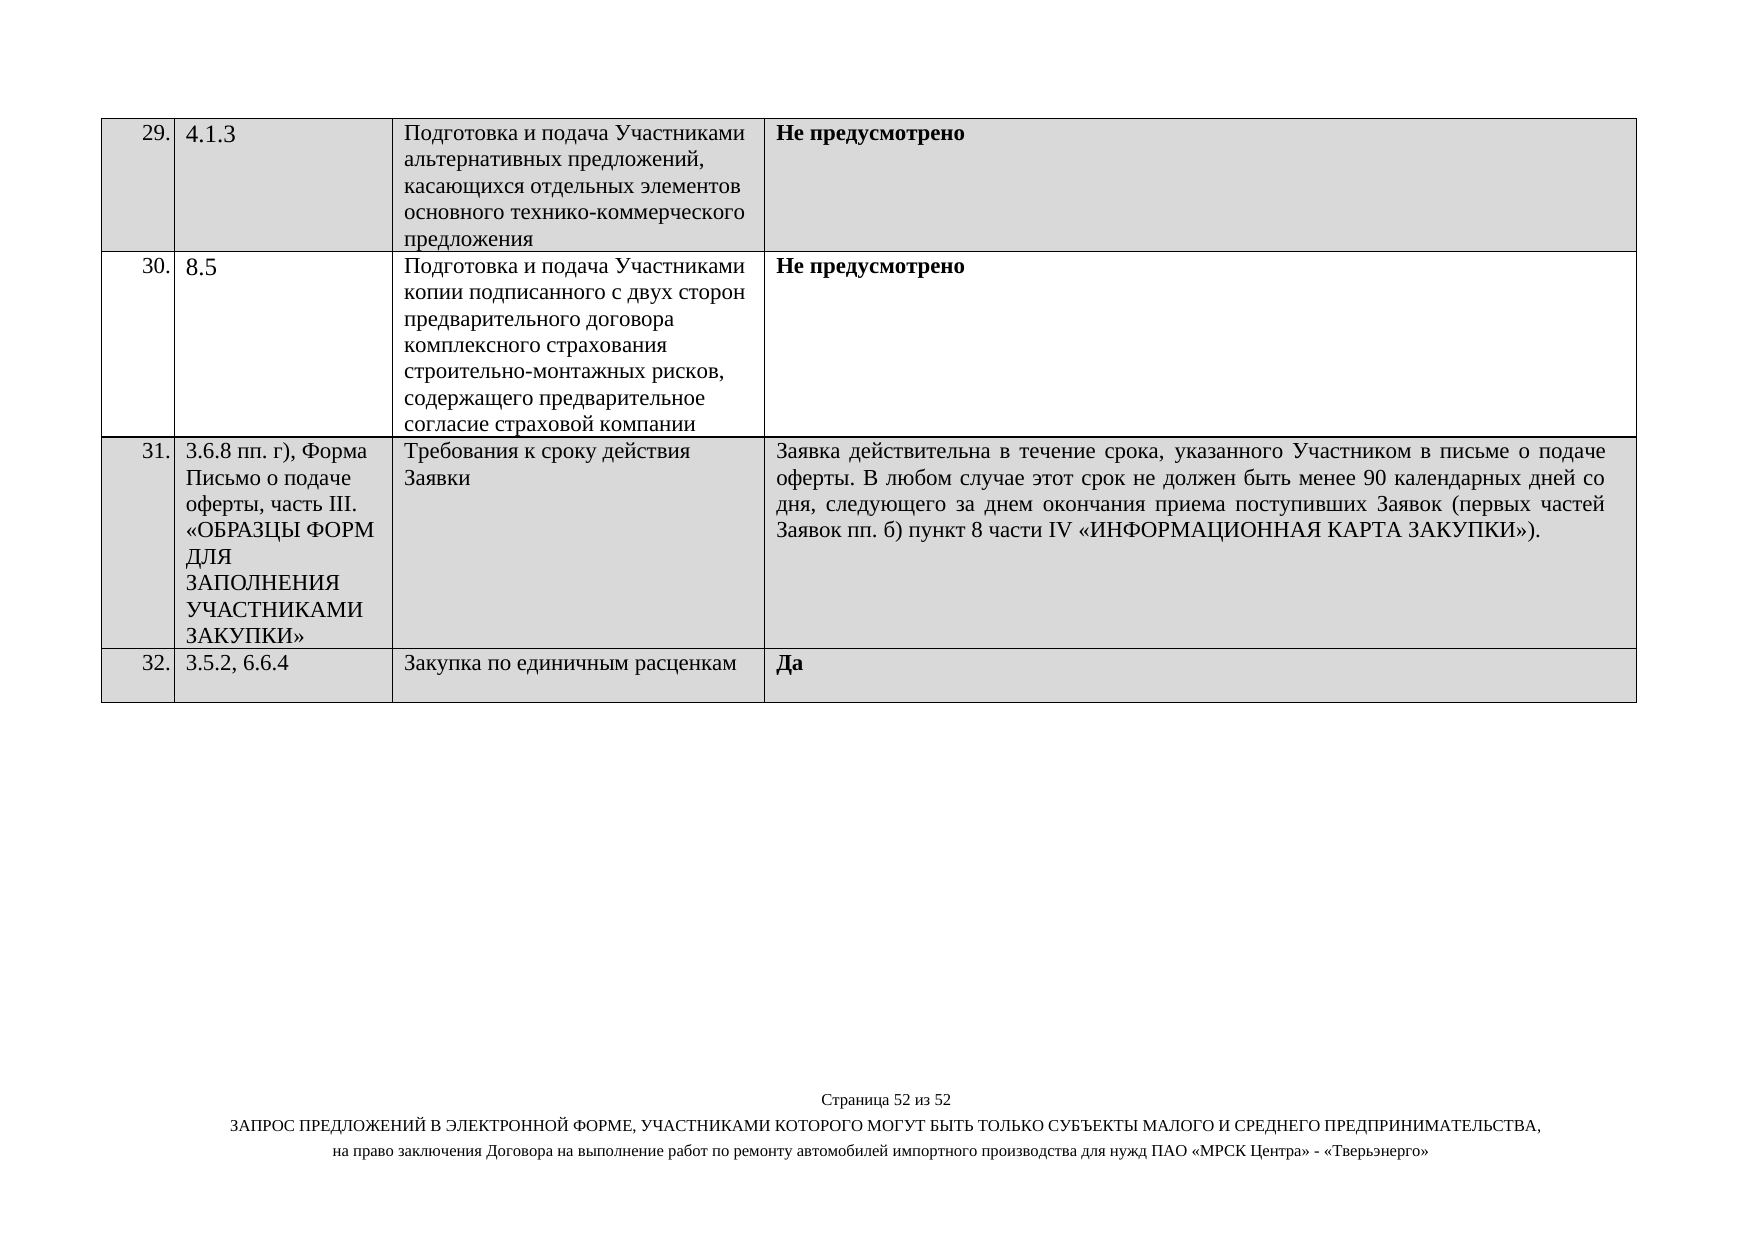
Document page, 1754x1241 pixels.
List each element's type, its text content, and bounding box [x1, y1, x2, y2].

table_cell Подготовка и подача Участниками копии подписанного с двух сторон предварительного договора комплексного страхования строительно-монтажных рисков, содержащего предварительное согласие страховой компании [393, 252, 764, 436]
table_cell Закупка по единичным расценкам [393, 649, 764, 702]
table_cell 4.1.3 [175, 119, 392, 251]
table_cell Требования к сроку действия Заявки [393, 438, 764, 648]
table_cell [102, 649, 174, 702]
table_cell [102, 119, 174, 251]
table_cell Подготовка и подача Участниками альтернативных предложений, касающихся отдельных элементов основного технико-коммерческого предложения [393, 119, 764, 251]
table_cell Не предусмотрено [765, 252, 1636, 436]
table_cell Заявка действительна в течение срока, указанного Участником в письме о подаче оферты. В любом случае этот срок не должен быть менее 90 календарных дней со дня, следующего за днем окончания приема поступивших Заявок (первых частей Заявок пп. б) пункт 8 части IV «ИНФОРМАЦИОННАЯ КАРТА ЗАКУПКИ»). [765, 438, 1636, 648]
table_cell 3.5.2, 6.6.4 [175, 649, 392, 702]
table_cell 3.6.8 пп. г), Форма Письмо о подаче оферты, часть III. «ОБРАЗЦЫ ФОРМ ДЛЯ ЗАПОЛНЕНИЯ УЧАСТНИКАМИ ЗАКУПКИ» [175, 438, 392, 648]
table_cell Да [765, 649, 1636, 702]
table_cell [102, 252, 174, 436]
table_cell 8.5 [175, 252, 392, 436]
table_cell Не предусмотрено [765, 119, 1636, 251]
table_cell [102, 438, 174, 648]
